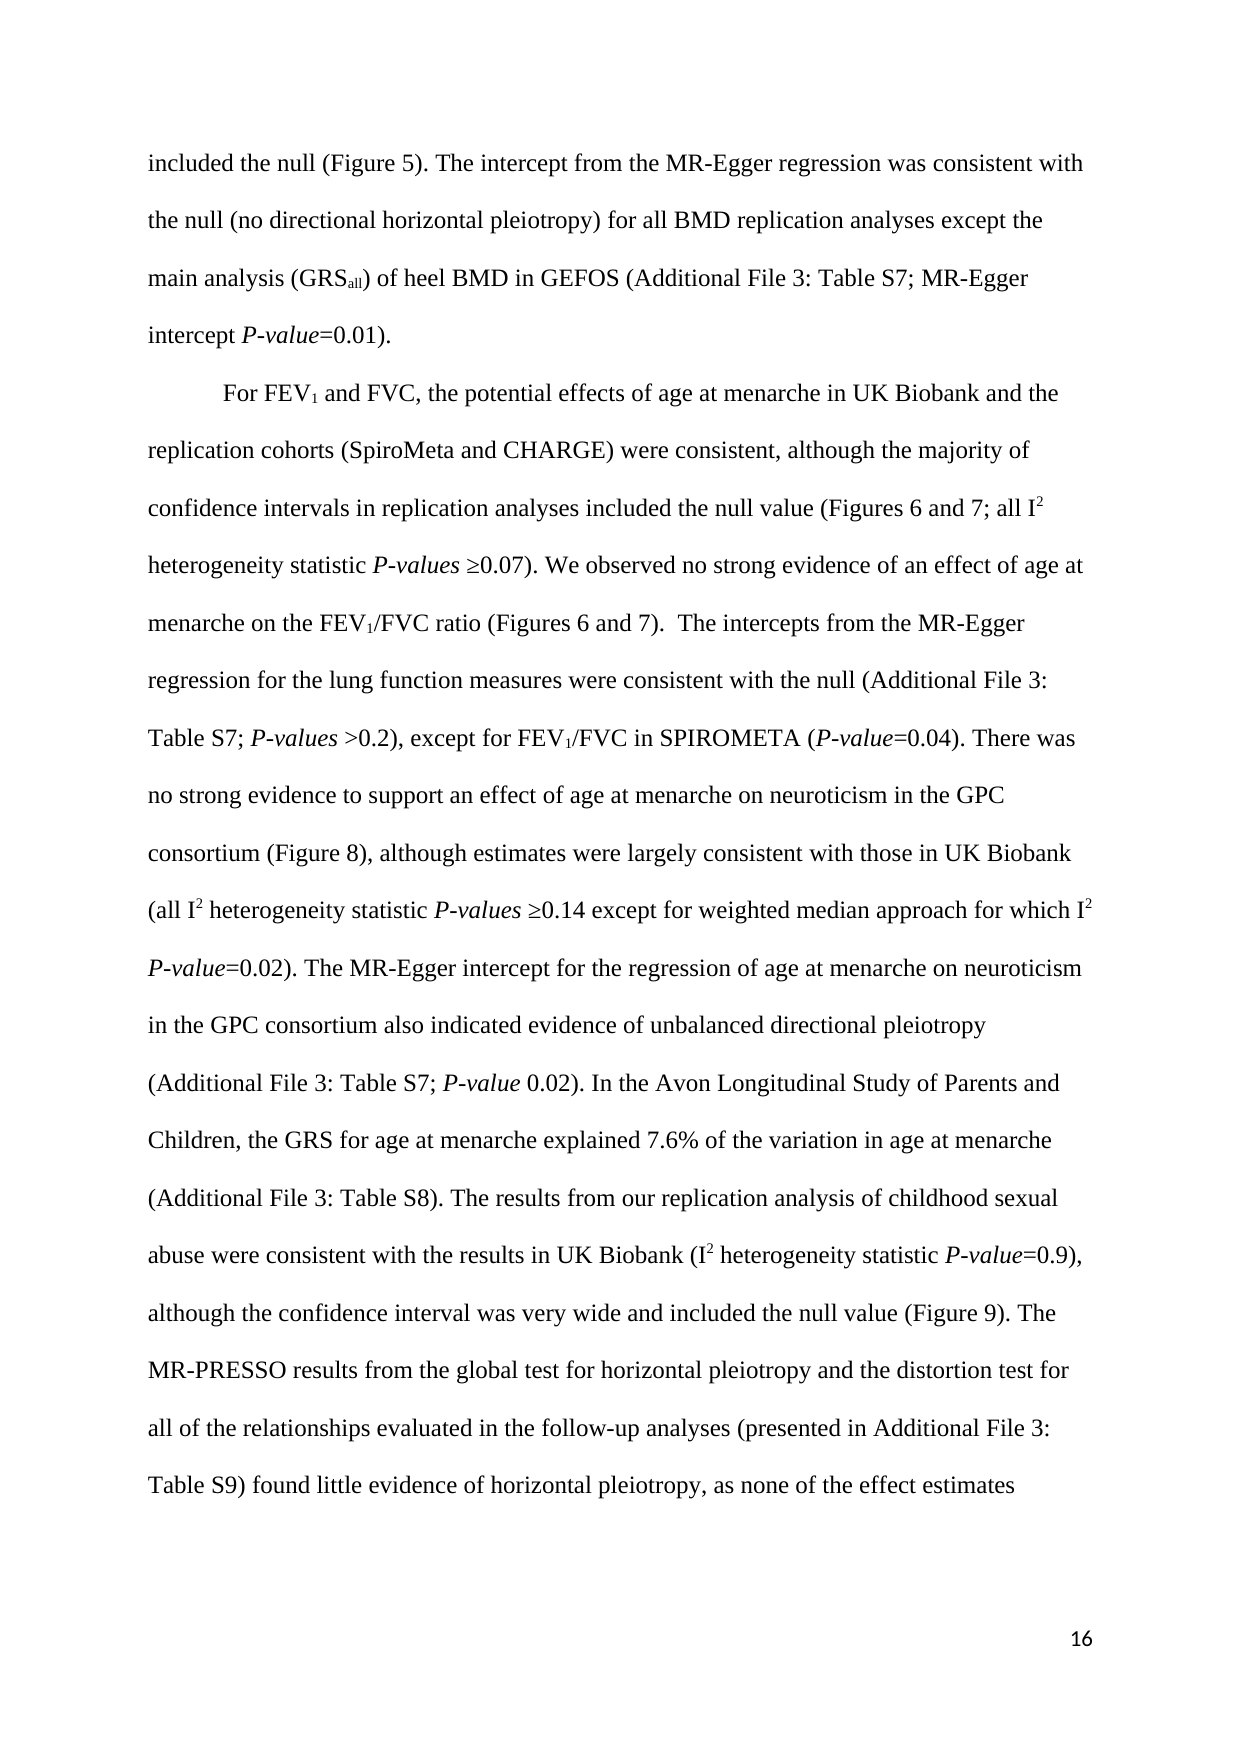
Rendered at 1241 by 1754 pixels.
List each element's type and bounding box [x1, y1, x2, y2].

text [148, 378, 1093, 1499]
text [148, 148, 1093, 349]
